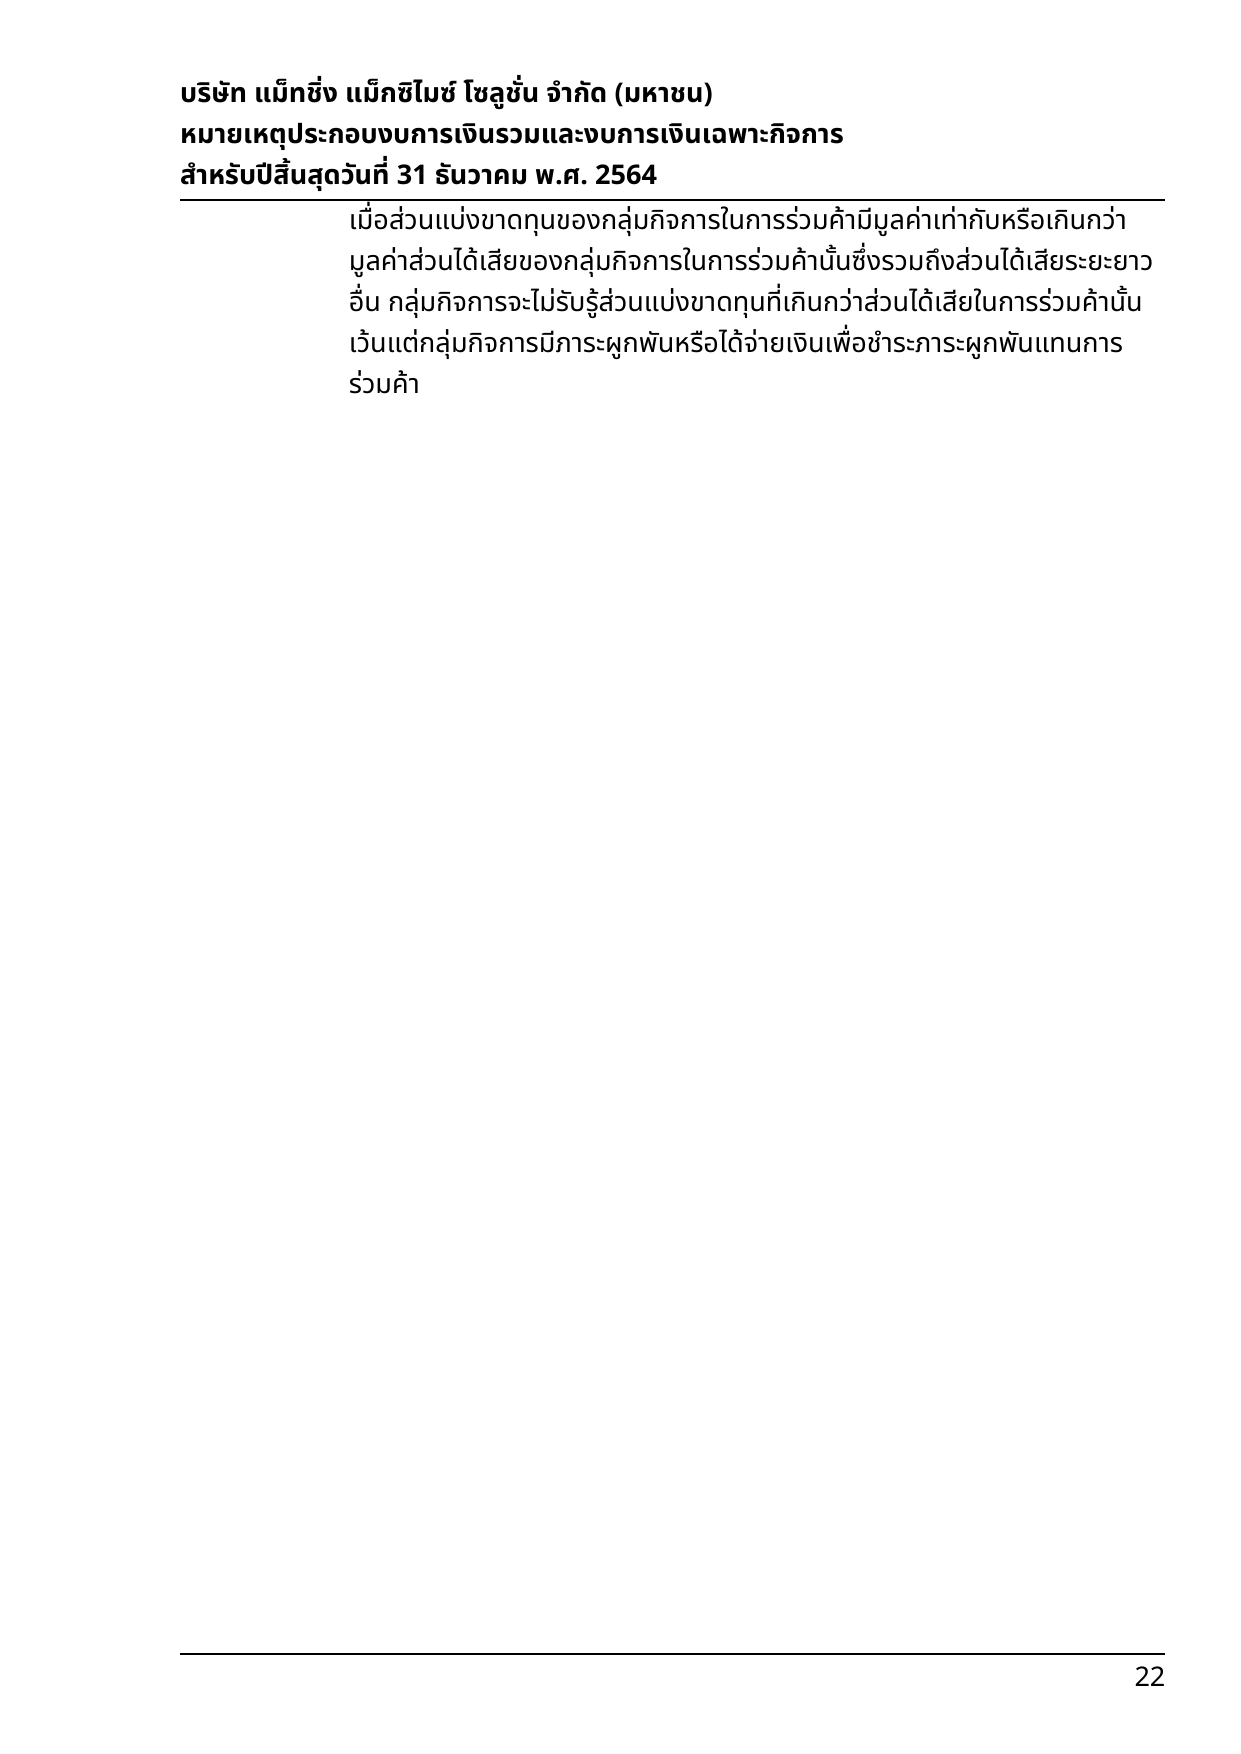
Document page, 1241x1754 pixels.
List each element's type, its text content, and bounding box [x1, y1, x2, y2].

text เมื่อส่วนแบ่งขาดทุนของกลุ่มกิจการในการร่วมค้ามีมูลค่าเท่ากับหรือเกินกว่ามูลค่าส่วนได้เสียของกลุ่มกิจการในการร่วมค้านั้นซึ่งรวมถึงส่วนได้เสียระยะยาวอื่น กลุ่มกิจการจะไม่รับรู้ส่วนแบ่งขาดทุนที่เกินกว่าส่วนได้เสียในการร่วมค้านั้น เว้นแต่กลุ่มกิจการมีภาระผูกพันหรือได้จ่ายเงินเพื่อชำระภาระผูกพันแทนการร่วมค้า [349, 201, 1165, 406]
